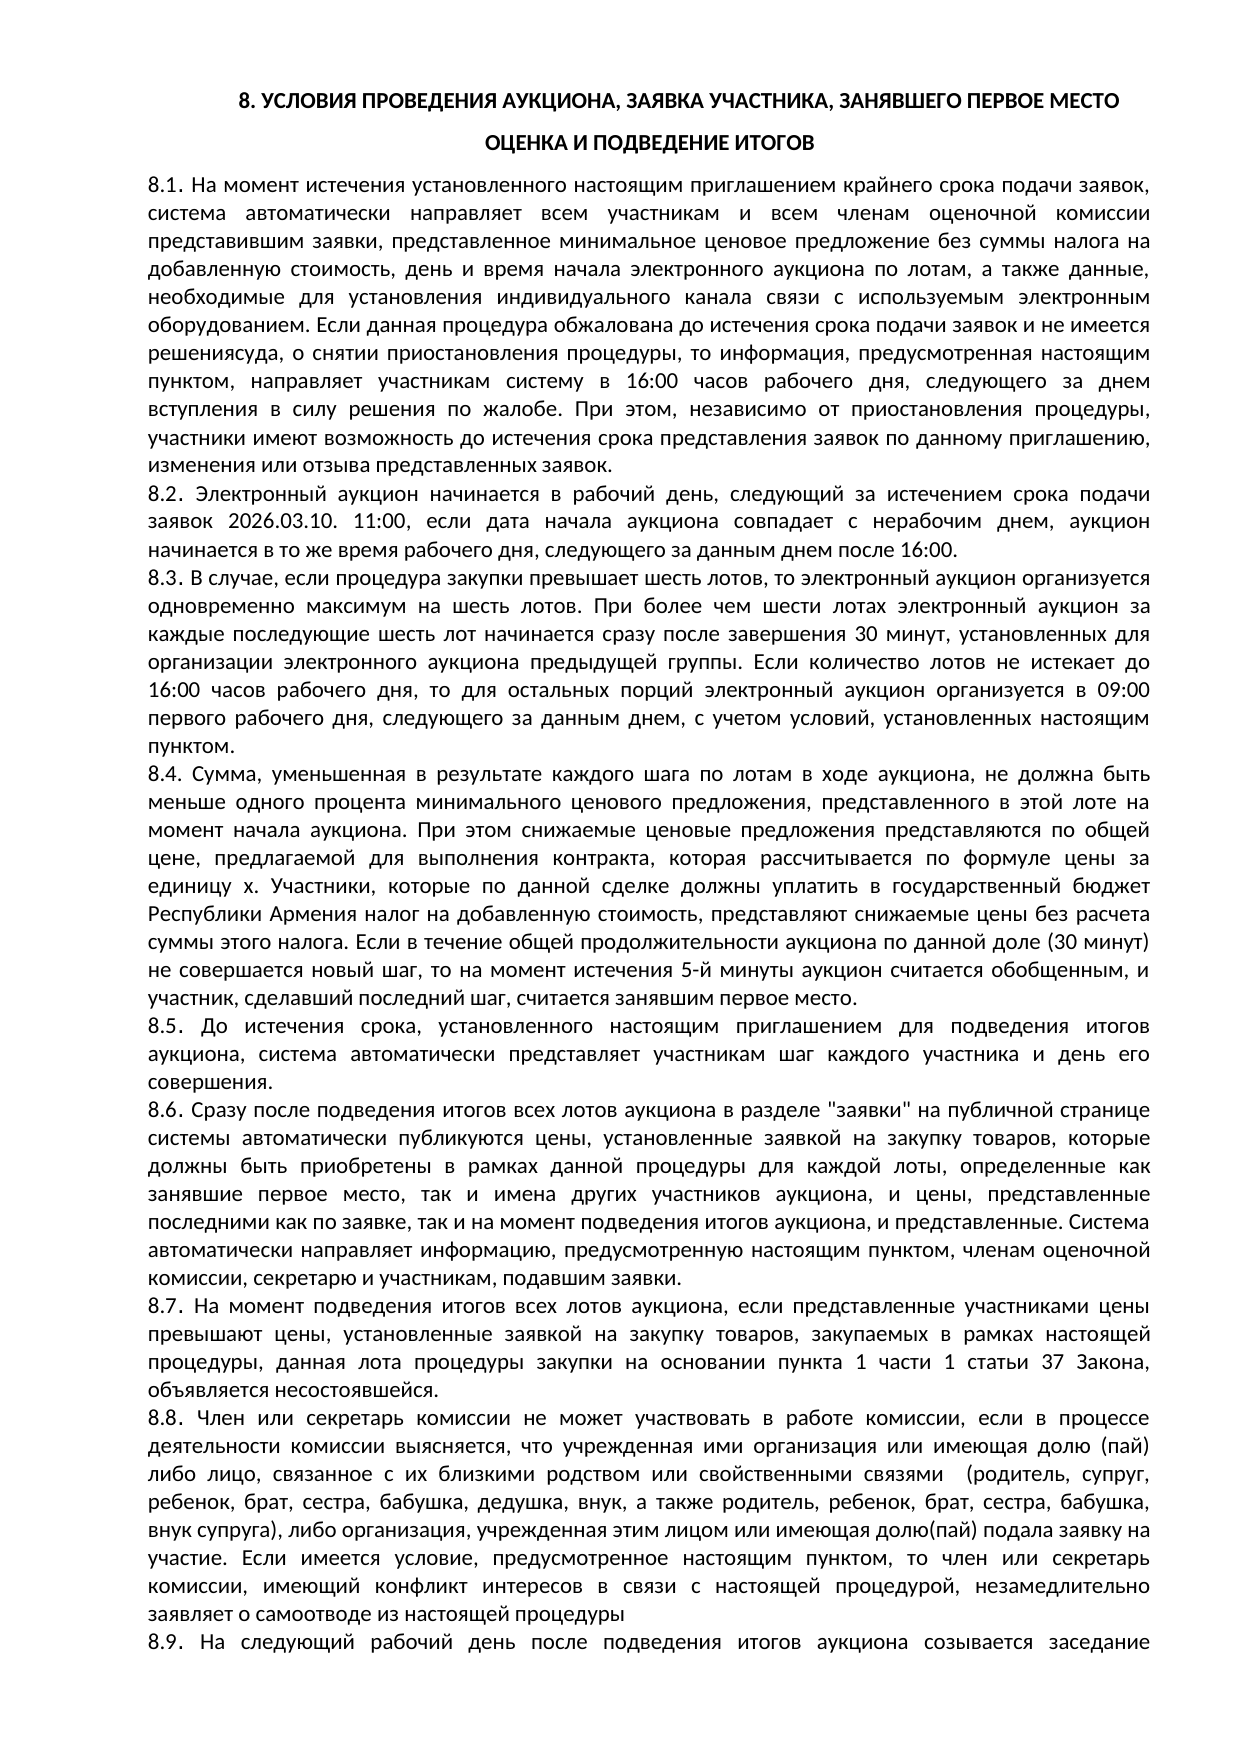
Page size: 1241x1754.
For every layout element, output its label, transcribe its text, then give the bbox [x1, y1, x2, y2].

text 8.8․ Член или секретарь комиссии не может участвовать в работе комиссии, если в процессе деятельности комиссии выясняется, что учрежденная ими организация или имеющая долю (пай) либо лицо, связанное с их близкими родством или свойственными связями (родитель, супруг, ребенок, брат, сестра, бабушка, дедушка, внук, а также родитель, ребенок, брат, сестра, бабушка, внук супруга), либо организация, учрежденная этим лицом или имеющая долю(пай) подала заявку на участие. Если имеется условие, предусмотренное настоящим пунктом, то член или секретарь комиссии, имеющий конфликт интересов в связи с настоящей процедурой, незамедлительно заявляет о самоотводе из настоящей процедуры [148, 1403, 1152, 1627]
text 8. УСЛОВИЯ ПРОВЕДЕНИЯ АУКЦИОНА, ЗАЯВКА УЧАСТНИКА, ЗАНЯВШЕГО ПЕРВОЕ МЕСТО ОЦЕНКА И ПОДВЕДЕНИЕ ИТОГОВ [148, 86, 1152, 156]
text 8.4. Сумма, уменьшенная в результате каждого шага по лотам в ходе аукциона, не должна быть меньше одного процента минимального ценового предложения, представленного в этой лоте на момент начала аукциона. При этом снижаемые ценовые предложения представляются по общей цене, предлагаемой для выполнения контракта, которая рассчитывается по формуле цены за единицу x. Участники, которые по данной сделке должны уплатить в государственный бюджет Республики Армения налог на добавленную стоимость, представляют снижаемые цены без расчета суммы этого налога. Если в течение общей продолжительности аукциона по данной доле (30 минут) не совершается новый шаг, то на момент истечения 5-й минуты аукцион считается обобщенным, и участник, сделавший последний шаг, считается занявшим первое место. [148, 759, 1152, 1011]
text 8.1․ На момент истечения установленного настоящим приглашением крайнего срока подачи заявок, система автоматически направляет всем участникам и всем членам оценочной комиссии представившим заявки, представленное минимальное ценовое предложение без суммы налога на добавленную стоимость, день и время начала электронного аукциона по лотам, а также данные, необходимые для установления индивидуального канала связи с используемым электронным оборудованием. Если данная процедура обжалована до истечения срока подачи заявок и не имеется решениясуда, о снятии приостановления процедуры, то информация, предусмотренная настоящим пунктом, направляет участникам систему в 16:00 часов рабочего дня, следующего за днем вступления в силу решения по жалобе. При этом, независимо от приостановления процедуры, участники имеют возможность до истечения срока представления заявок по данному приглашению, изменения или отзыва представленных заявок. [148, 170, 1152, 479]
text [148, 1627, 1152, 1656]
text 8.2․ Электронный аукцион начинается в рабочий день, следующий за истечением срока подачи заявок 2026.03.10. 11:00 , если дата начала аукциона совпадает с нерабочим днем, аукцион начинается в то же время рабочего дня, следующего за данным днем после 16:00. [148, 479, 1152, 563]
text 8.3․ В случае, если процедура закупки превышает шесть лотов, то электронный аукцион организуется одновременно максимум на шесть лотов. При более чем шести лотах электронный аукцион за каждые последующие шесть лот начинается сразу после завершения 30 минут, установленных для организации электронного аукциона предыдущей группы. Если количество лотов не истекает до 16:00 часов рабочего дня, то для остальных порций электронный аукцион организуется в 09:00 первого рабочего дня, следующего за данным днем, с учетом условий, установленных настоящим пунктом. [148, 563, 1152, 759]
text 8.6․ Сразу после подведения итогов всех лотов аукциона в разделе "заявки" на публичной странице системы автоматически публикуются цены, установленные заявкой на закупку товаров, которые должны быть приобретены в рамках данной процедуры для каждой лоты, определенные как занявшие первое место, так и имена других участников аукциона, и цены, представленные последними как по заявке, так и на момент подведения итогов аукциона, и представленные. Система автоматически направляет информацию, предусмотренную настоящим пунктом, членам оценочной комиссии, секретарю и участникам, подавшим заявки. [148, 1095, 1152, 1291]
text 8.7․ На момент подведения итогов всех лотов аукциона, если представленные участниками цены превышают цены, установленные заявкой на закупку товаров, закупаемых в рамках настоящей процедуры, данная лота процедуры закупки на основании пункта 1 части 1 статьи 37 Закона, объявляется несостоявшейся. [148, 1291, 1152, 1403]
text 8.5․ До истечения срока, установленного настоящим приглашением для подведения итогов аукциона, система автоматически представляет участникам шаг каждого участника и день его совершения. [148, 1011, 1152, 1095]
